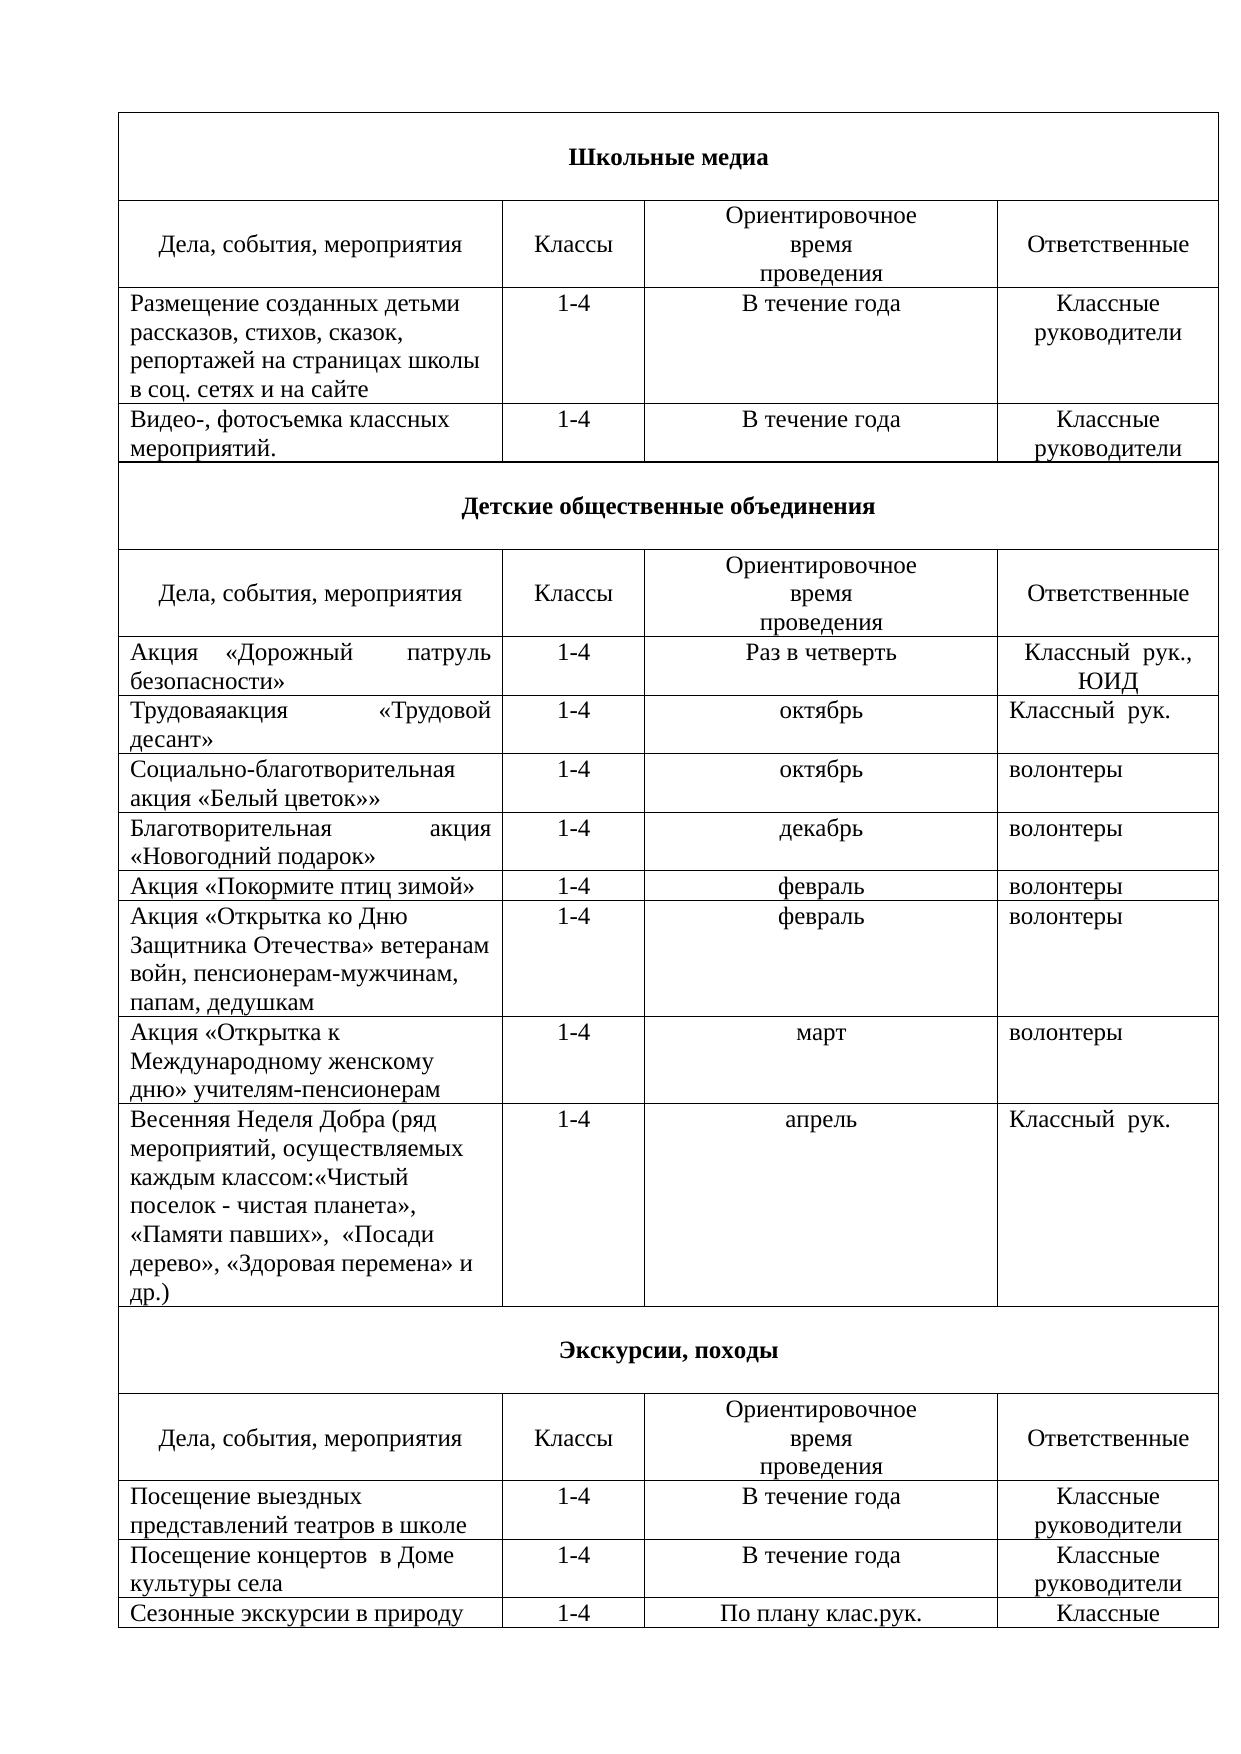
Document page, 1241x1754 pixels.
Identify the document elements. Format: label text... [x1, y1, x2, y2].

table_cell Благотворительная акция «Новогодний подарок» [119, 813, 502, 870]
table_cell Классный рук. [998, 1104, 1218, 1306]
table_cell Видео-, фотосъемка классных мероприятий. [119, 404, 502, 461]
table_cell 1-4 [503, 1598, 644, 1627]
table_cell Ориентировочное время проведения [645, 1394, 997, 1480]
table_cell В течение года [645, 1540, 997, 1597]
table_cell 1-4 [503, 871, 644, 900]
table_cell В течение года [645, 288, 997, 403]
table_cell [998, 1598, 1218, 1627]
table_cell февраль [645, 871, 997, 900]
table_cell волонтеры [998, 901, 1218, 1016]
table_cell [119, 1598, 502, 1627]
table_cell 1-4 [503, 404, 644, 461]
table_cell В течение года [645, 404, 997, 461]
table_cell Классы [503, 550, 644, 636]
table_cell Школьные медиа [119, 113, 1218, 199]
table_cell Классы [503, 201, 644, 287]
table_cell декабрь [645, 813, 997, 870]
table_cell Классный рук. [998, 696, 1218, 753]
table_cell 1-4 [503, 696, 644, 753]
table_cell 1-4 [503, 901, 644, 1016]
table_cell Классные руководители [998, 1540, 1218, 1597]
table_cell Дела, события, мероприятия [119, 201, 502, 287]
table_cell волонтеры [998, 1017, 1218, 1103]
table_cell Классный рук., ЮИД [998, 637, 1218, 694]
table_cell Социально-благотворительная акция «Белый цветок»» [119, 754, 502, 812]
table_cell Акция «Покормите птиц зимой» [119, 871, 502, 900]
table_cell Трудоваяакция «Трудовой десант» [119, 696, 502, 753]
table_cell Акция «Открытка к Международному женскому дню» учителям-пенсионерам [119, 1017, 502, 1103]
table_cell Ответственные [998, 1394, 1218, 1480]
table_cell Дела, события, мероприятия [119, 1394, 502, 1480]
table_cell 1-4 [503, 1017, 644, 1103]
table_cell Дела, события, мероприятия [119, 550, 502, 636]
table_cell март [645, 1017, 997, 1103]
table_cell октябрь [645, 696, 997, 753]
table_cell Классные руководители [998, 288, 1218, 403]
table_cell Экскурсии, походы [119, 1307, 1218, 1393]
table_cell февраль [645, 901, 997, 1016]
table_cell октябрь [645, 754, 997, 812]
table_cell Посещение концертов в Доме культуры села [119, 1540, 502, 1597]
table_cell 1-4 [503, 1481, 644, 1539]
table_cell волонтеры [998, 813, 1218, 870]
table_cell Посещение выездных представлений театров в школе [119, 1481, 502, 1539]
table_cell Детские общественные объединения [119, 463, 1218, 549]
table_cell Ответственные [998, 201, 1218, 287]
table_cell По плану клас.рук. [645, 1598, 997, 1627]
table_cell Классные руководители [998, 1481, 1218, 1539]
table_cell 1-4 [503, 288, 644, 403]
table_cell Ответственные [998, 550, 1218, 636]
table_cell Весенняя Неделя Добра (ряд мероприятий, осуществляемых каждым классом:«Чистый поселок - чистая планета», «Памяти павших», «Посади дерево», «Здоровая перемена» и др.) [119, 1104, 502, 1306]
table_cell волонтеры [998, 871, 1218, 900]
table_cell Акция «Дорожный патруль безопасности» [119, 637, 502, 694]
table_cell Акция «Открытка ко Дню Защитника Отечества» ветеранам войн, пенсионерам-мужчинам, папам, дедушкам [119, 901, 502, 1016]
table_cell апрель [645, 1104, 997, 1306]
table_cell Ориентировочное время проведения [645, 550, 997, 636]
table_cell 1-4 [503, 1104, 644, 1306]
table_cell Ориентировочное время проведения [645, 201, 997, 287]
table_cell 1-4 [503, 813, 644, 870]
table_cell Размещение созданных детьми рассказов, стихов, сказок, репортажей на страницах школы в соц. сетях и на сайте [119, 288, 502, 403]
table_cell 1-4 [503, 1540, 644, 1597]
table_cell 1-4 [503, 754, 644, 812]
table_cell 1-4 [503, 637, 644, 694]
table_cell Раз в четверть [645, 637, 997, 694]
table_cell Классные руководители [998, 404, 1218, 461]
table_cell В течение года [645, 1481, 997, 1539]
table_cell Классы [503, 1394, 644, 1480]
table_cell волонтеры [998, 754, 1218, 812]
